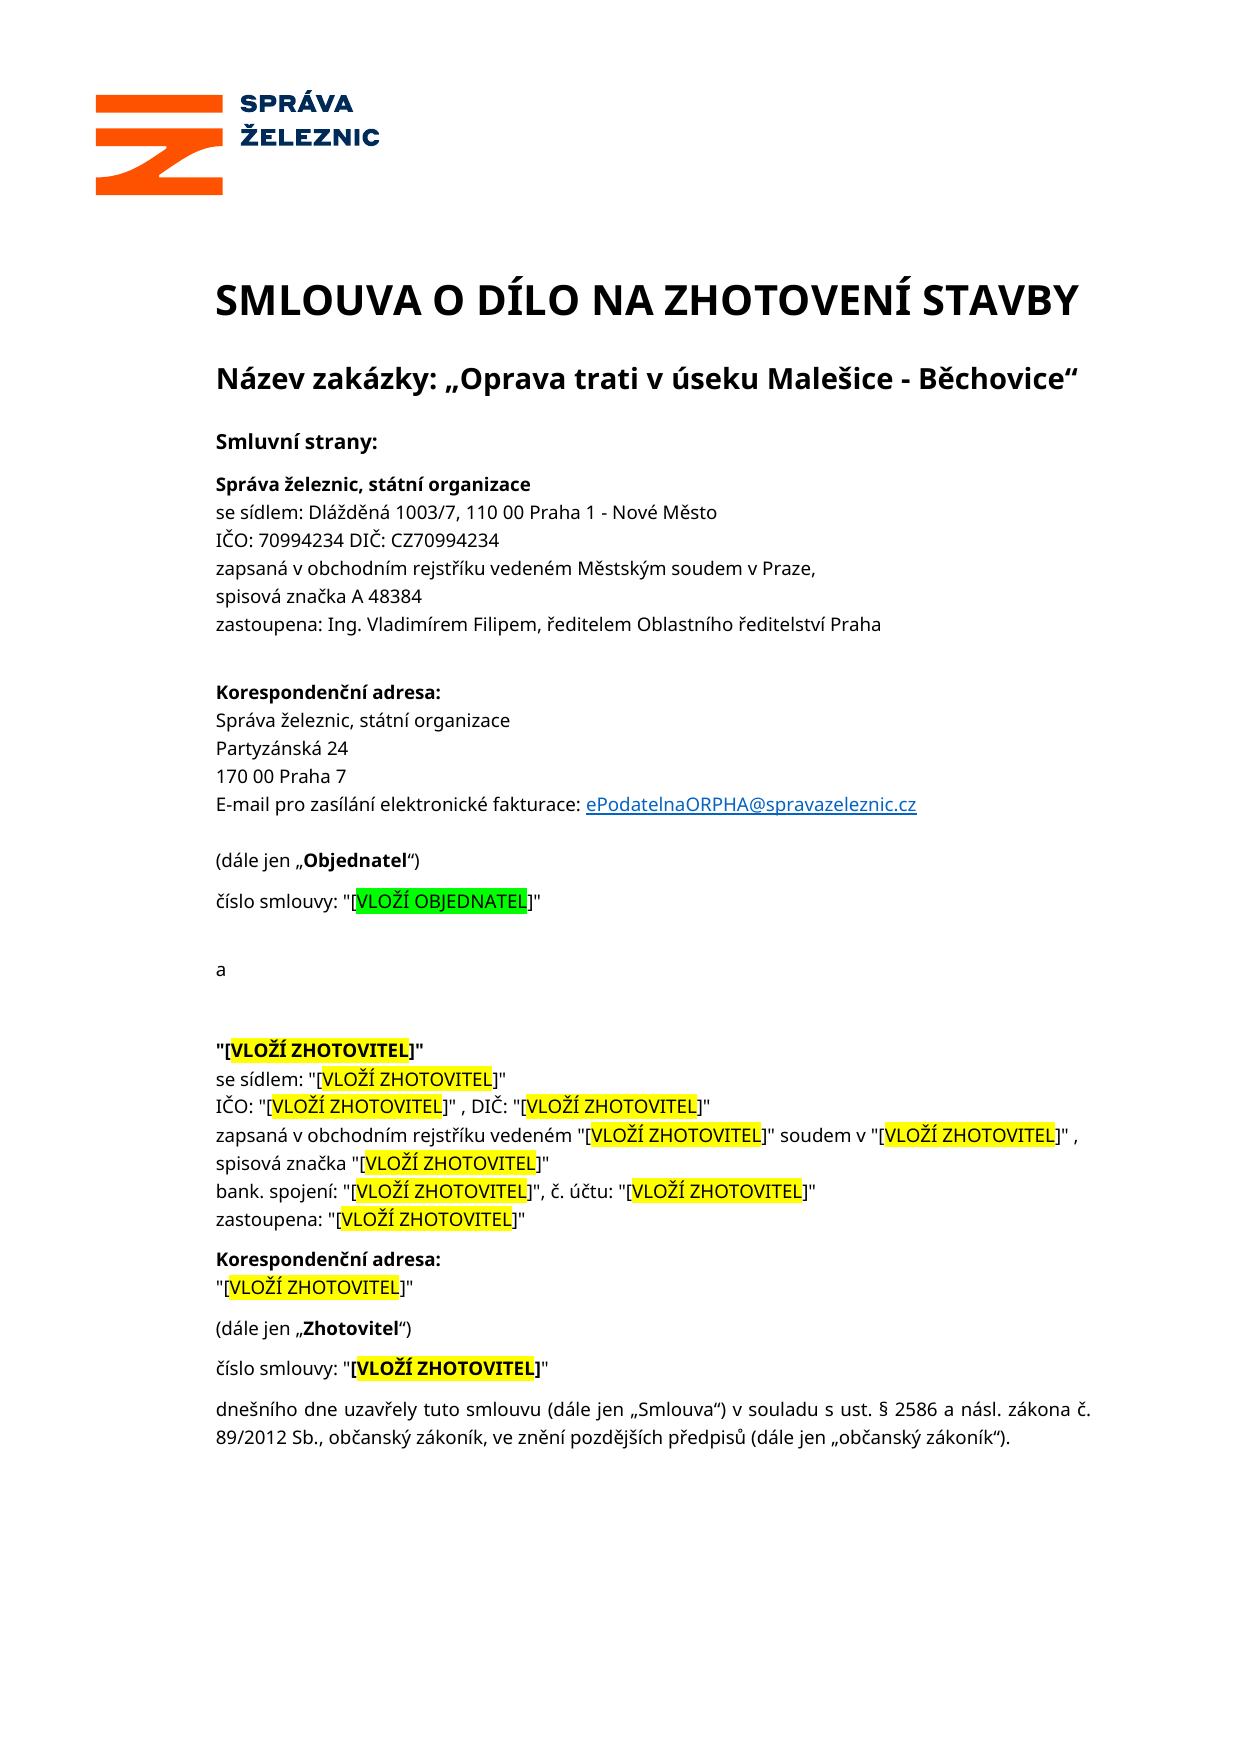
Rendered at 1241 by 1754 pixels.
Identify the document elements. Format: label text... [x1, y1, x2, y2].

text (dále jen „Objednatel“) [216, 848, 1093, 873]
text spisová značka "[VLOŽÍ ZHOTOVITEL]" [536, 1150, 1093, 1175]
text dnešního dne uzavřely tuto smlouvu (dále jen „Smlouva“) v souladu s ust. § 2586 a násl. zákona č. 89/2012 Sb., občanský zákoník, ve znění pozdějších předpisů (dále jen „občanský zákoník“). [216, 1396, 1093, 1449]
text zastoupena: Ing. Vladimírem Filipem, ředitelem Oblastního ředitelství Praha [216, 611, 1093, 637]
text "[VLOŽÍ ZHOTOVITEL]" [216, 1274, 1093, 1300]
text se sídlem: "[VLOŽÍ ZHOTOVITEL]" [216, 1066, 322, 1091]
text číslo smlouvy: "[VLOŽÍ ZHOTOVITEL]" [216, 1356, 357, 1381]
text IČO: 70994234 DIČ: CZ70994234 [216, 527, 1093, 552]
text Korespondenční adresa: [216, 679, 1093, 705]
text 170 00 Praha 7 [216, 764, 1093, 789]
text a [216, 957, 1093, 982]
text Název zakázky: „Oprava trati v úseku Malešice - Běchovice“ [216, 358, 1093, 398]
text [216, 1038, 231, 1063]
text bank. spojení: "[VLOŽÍ ZHOTOVITEL]", č. účtu: "[VLOŽÍ ZHOTOVITEL]" [802, 1178, 1093, 1203]
text Správa železnic, státní organizace [216, 471, 1093, 496]
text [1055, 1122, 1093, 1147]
text se sídlem: "[VLOŽÍ ZHOTOVITEL]" [492, 1066, 1093, 1091]
text zapsaná v obchodním rejstříku vedeném Městským soudem v Praze, [216, 555, 1093, 581]
text číslo smlouvy: "[VLOŽÍ OBJEDNATEL]" [216, 888, 356, 914]
text Smluvní strany: [216, 427, 1093, 456]
text E-mail pro zasílání elektronické fakturace: ePodatelnaORPHA@spravazeleznic.cz [216, 792, 1093, 817]
text číslo smlouvy: "[VLOŽÍ ZHOTOVITEL]" [534, 1356, 1093, 1381]
text Správa železnic, státní organizace [216, 708, 1093, 733]
text Partyzánská 24 [216, 736, 1093, 761]
text číslo smlouvy: "[VLOŽÍ OBJEDNATEL]" [527, 888, 1093, 914]
text se sídlem: Dlážděná 1003/7, 110 00 Praha 1 - Nové Město [216, 499, 1093, 524]
text zastoupena: "[VLOŽÍ ZHOTOVITEL]" [216, 1206, 341, 1231]
text IČO: "[VLOŽÍ ZHOTOVITEL]" , DIČ: "[VLOŽÍ ZHOTOVITEL]" [697, 1094, 1093, 1119]
text spisová značka "[VLOŽÍ ZHOTOVITEL]" [216, 1150, 365, 1175]
text "[VLOŽÍ ZHOTOVITEL]" [409, 1038, 1093, 1063]
text SMLOUVA O DÍLO NA ZHOTOVENÍ STAVBY [216, 271, 1093, 328]
text spisová značka A 48384 [216, 583, 1093, 608]
text (dále jen „Zhotovitel“) [216, 1315, 1093, 1341]
text zastoupena: "[VLOŽÍ ZHOTOVITEL]" [512, 1206, 1093, 1231]
text Korespondenční adresa: [216, 1246, 1093, 1272]
text zapsaná v obchodním rejstříku vedeném "[VLOŽÍ ZHOTOVITEL]" soudem v "[VLOŽÍ ZHOTOVITEL]" , [216, 1122, 591, 1147]
